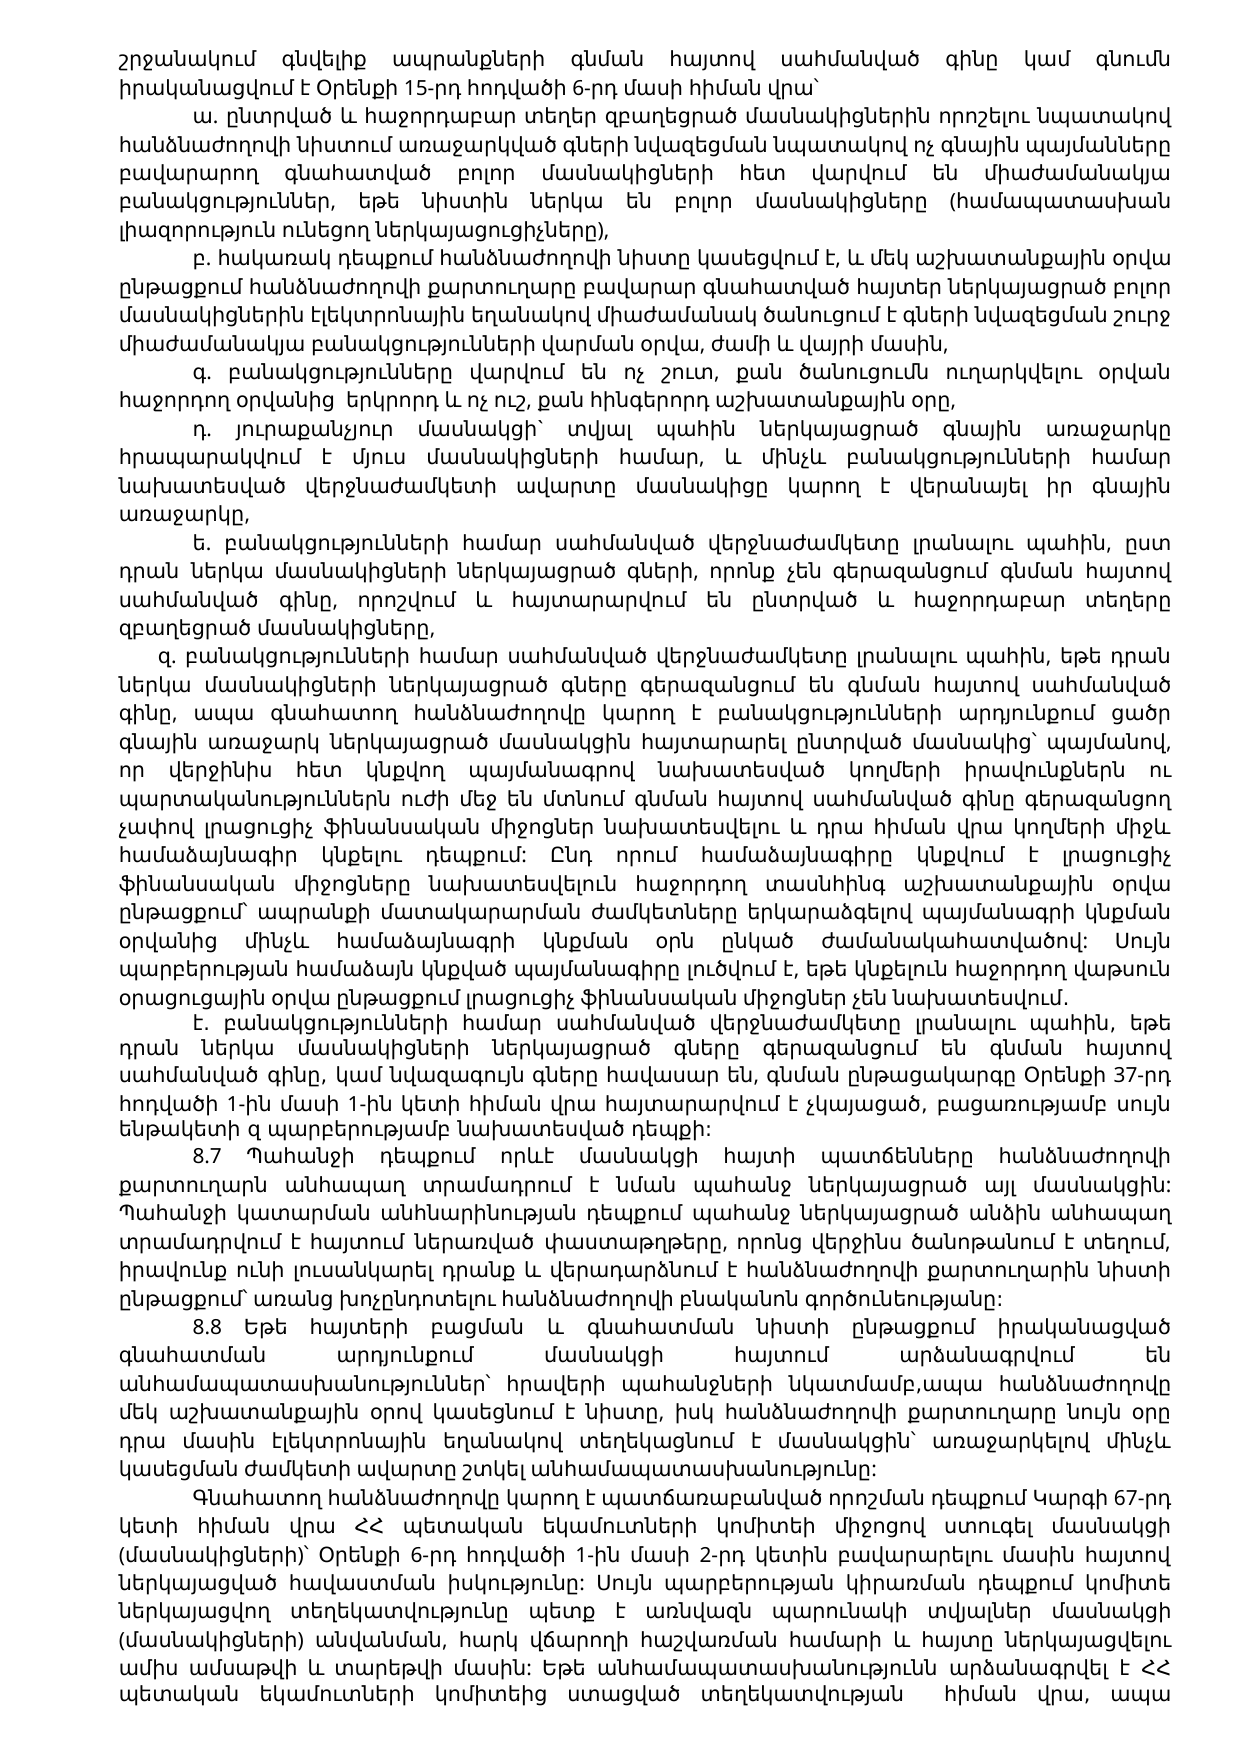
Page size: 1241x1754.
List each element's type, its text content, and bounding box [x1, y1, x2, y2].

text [118, 44, 1171, 101]
text 8.7 Պահանջի դեպքում որևէ մասնակցի հայտի պատճենները հանձնաժողովի քարտուղարն անհապաղ տրամադրում է նման պահանջ ներկայացրած այլ մասնակցին: Պահանջի կատարման անհնարինության դեպքում պահանջ ներկայացրած անձին անհապաղ տրամադրվում է հայտում ներառված փաստաթղթերը, որոնց վերջինս ծանոթանում է տեղում, իրավունք ունի լուսանկարել դրանք և վերադարձնում է հանձնաժողովի քարտուղարին նիստի ընթացքում՝ առանց խոչընդոտելու հանձնաժողովի բնականոն գործունեությանը: [118, 1142, 1171, 1312]
text զ. բանակցությունների համար սահմանված վերջնաժամկետը լրանալու պահին, եթե դրան ներկա մասնակիցների ներկայացրած գները գերազանցում են գնման հայտով սահմանված գինը, ապա գնահատող հանձնաժողովը կարող է բանակցությունների արդյունքում ցածր գնային առաջարկ ներկայացրած մասնակցին հայտարարել ընտրված մասնակից՝ պայմանով, որ վերջինիս հետ կնքվող պայմանագրով նախատեսված կողմերի իրավունքներն ու պարտականություններն ուժի մեջ են մտնում գնման հայտով սահմանված գինը գերազանցող չափով լրացուցիչ ֆինանսական միջոցներ նախատեսվելու և դրա հիման վրա կողմերի միջև համաձայնագիր կնքելու դեպքում: Ընդ որում համաձայնագիրը կնքվում է լրացուցիչ ֆինանսական միջոցները նախատեսվելուն հաջորդող տասնհինգ աշխատանքային օրվա ընթացքում՝ ապրանքի մատակարարման ժամկետները երկարաձգելով պայմանագրի կնքման օրվանից մինչև համաձայնագրի կնքման օրն ընկած ժամանակահատվածով: Սույն պարբերության համաձայն կնքված պայմանագիրը լուծվում է, եթե կնքելուն հաջորդող վաթսուն օրացուցային օրվա ընթացքում լրացուցիչ ֆինանսական միջոցներ չեն նախատեսվում․ [118, 642, 1171, 1011]
text 8.8 Եթե հայտերի բացման և գնահատման նիստի ընթացքում իրականացված գնահատման արդյունքում մասնակցի հայտում արձանագրվում են անհամապատասխանություններ՝ հրավերի պահանջների նկատմամբ,ապա հանձնաժողովը մեկ աշխատանքային օրով կասեցնում է նիստը, իսկ հանձնաժողովի քարտուղարը նույն օրը դրա մասին էլեկտրոնային եղանակով տեղեկացնում է մասնակցին՝ առաջարկելով մինչև կասեցման ժամկետի ավարտը շտկել անհամապատասխանությունը: [118, 1312, 1171, 1483]
text բ. հակառակ դեպքում հանձնաժողովի նիստը կասեցվում է, և մեկ աշխատանքային օրվա ընթացքում հանձնաժողովի քարտուղարը բավարար գնահատված հայտեր ներկայացրած բոլոր մասնակիցներին էլեկտրոնային եղանակով միաժամանակ ծանուցում է գների նվազեցման շուրջ միաժամանակյա բանակցությունների վարման օրվա, ժամի և վայրի մասին, [118, 243, 1171, 357]
text գ. բանակցությունները վարվում են ոչ շուտ, քան ծանուցումն ուղարկվելու օրվան հաջորդող օրվանից երկրորդ և ոչ ուշ, քան հինգերորդ աշխատանքային օրը, [118, 357, 1171, 414]
text ա. ընտրված և հաջորդաբար տեղեր զբաղեցրած մասնակիցներին որոշելու նպատակով հանձնաժողովի նիստում առաջարկված գների նվազեցման նպատակով ոչ գնային պայմանները բավարարող գնահատված բոլոր մասնակիցների հետ վարվում են միաժամանակյա բանակցություններ, եթե նիստին ներկա են բոլոր մասնակիցները (համապատասխան լիազորություն ունեցող ներկայացուցիչները), [118, 101, 1171, 243]
text ե. բանակցությունների համար սահմանված վերջնաժամկետը լրանալու պահին, ըստ դրան ներկա մասնակիցների ներկայացրած գների, որոնք չեն գերազանցում գնման հայտով սահմանված գինը, որոշվում և հայտարարվում են ընտրված և հաջորդաբար տեղերը զբաղեցրած մասնակիցները, [118, 528, 1171, 642]
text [118, 1483, 1171, 1706]
text դ. յուրաքանչյուր մասնակցի` տվյալ պահին ներկայացրած գնային առաջարկը հրապարակվում է մյուս մասնակիցների համար, և մինչև բանակցությունների համար նախատեսված վերջնաժամկետի ավարտը մասնակիցը կարող է վերանայել իր գնային առաջարկը, [118, 414, 1171, 528]
text է. բանակցությունների համար սահմանված վերջնաժամկետը լրանալու պահին, եթե դրան ներկա մասնակիցների ներկայացրած գները գերազանցում են գնման հայտով սահմանված գինը, կամ նվազագույն գները հավասար են, գնման ընթացակարգը Օրենքի 37-րդ հոդվածի 1-ին մասի 1-ին կետի հիման վրա հայտարարվում է չկայացած, բացառությամբ սույն ենթակետի զ պարբերությամբ նախատեսված դեպքի: [118, 1011, 1171, 1142]
